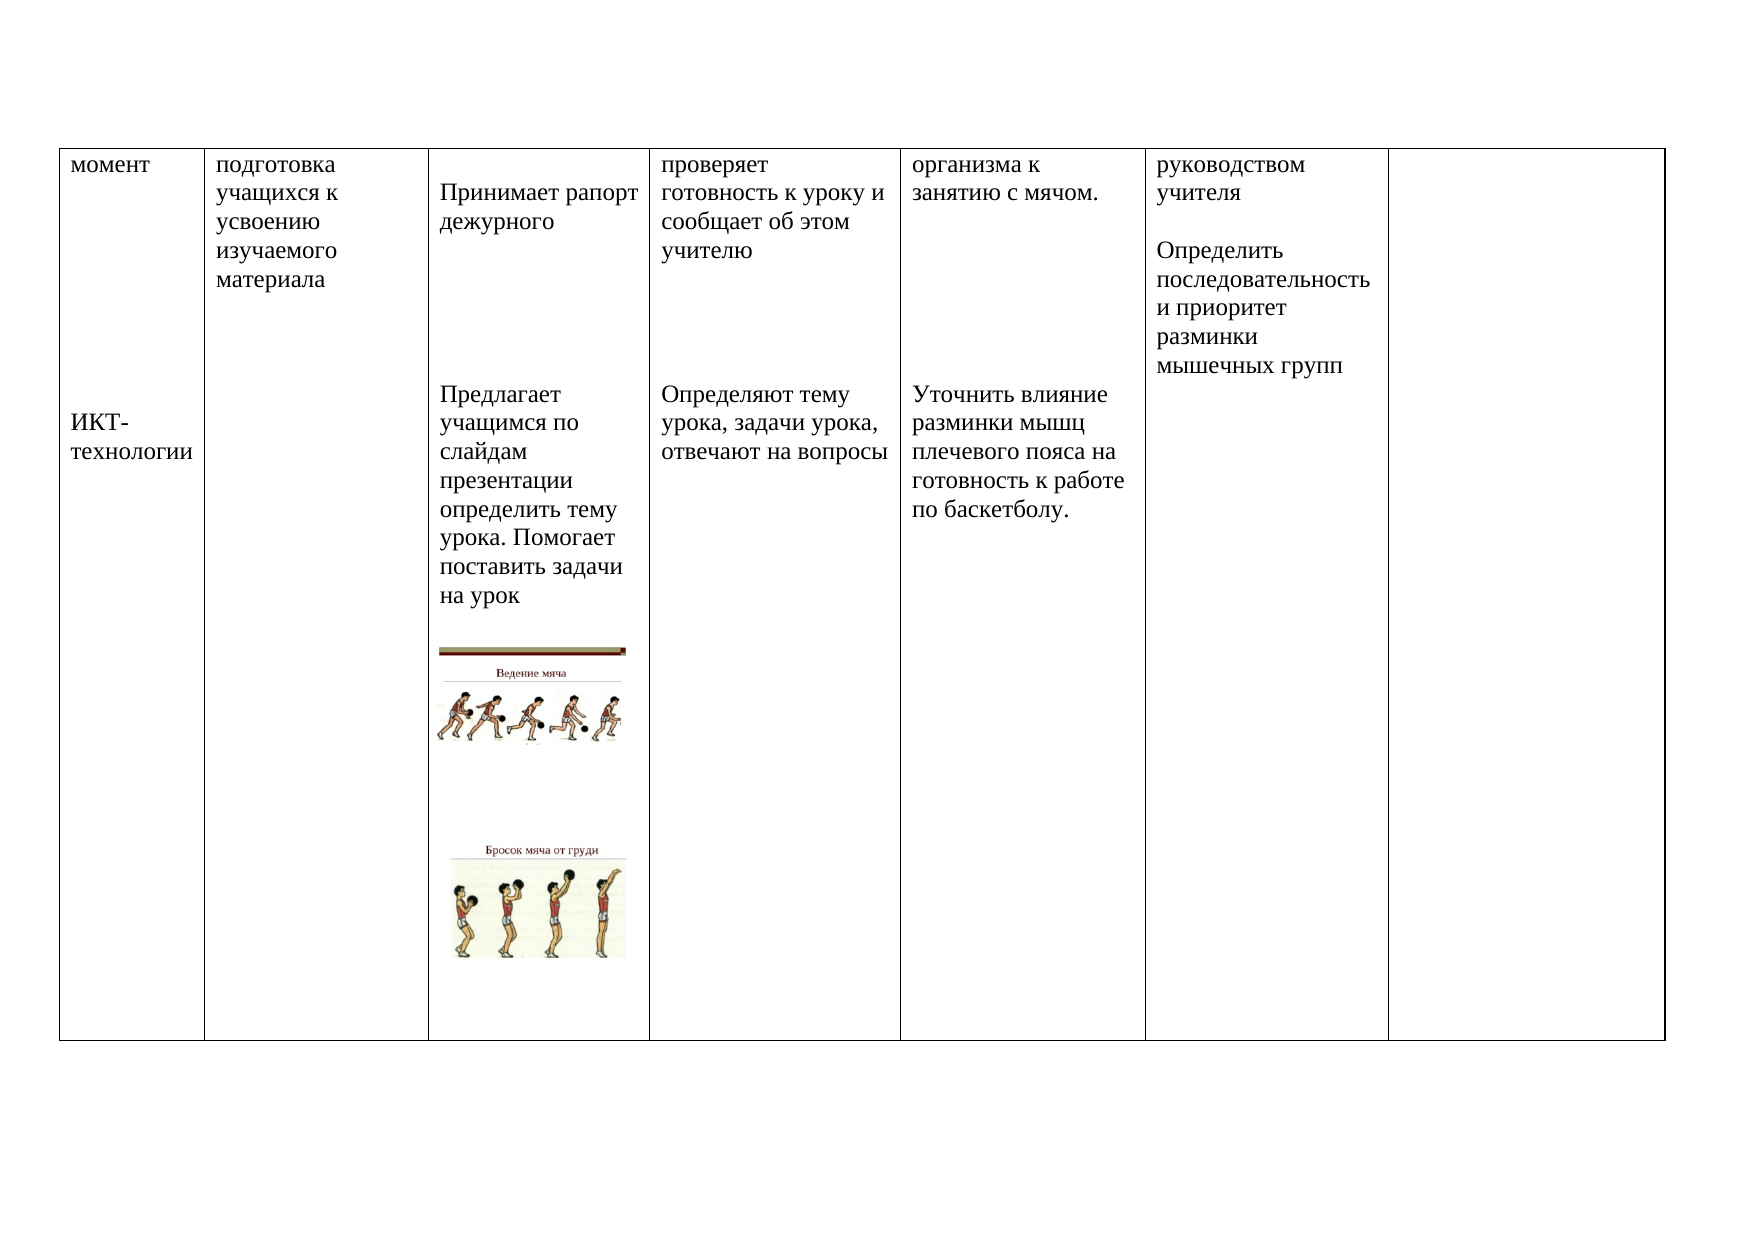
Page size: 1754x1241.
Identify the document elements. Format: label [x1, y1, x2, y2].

picture [433, 645, 629, 749]
table_cell [60, 149, 204, 1040]
picture [451, 835, 627, 964]
table_cell [205, 149, 428, 1040]
table_cell [650, 149, 900, 1040]
table_cell [901, 149, 1145, 1040]
table_cell [429, 149, 649, 1040]
table_cell [1389, 149, 1664, 1040]
table_cell [1146, 149, 1388, 1040]
